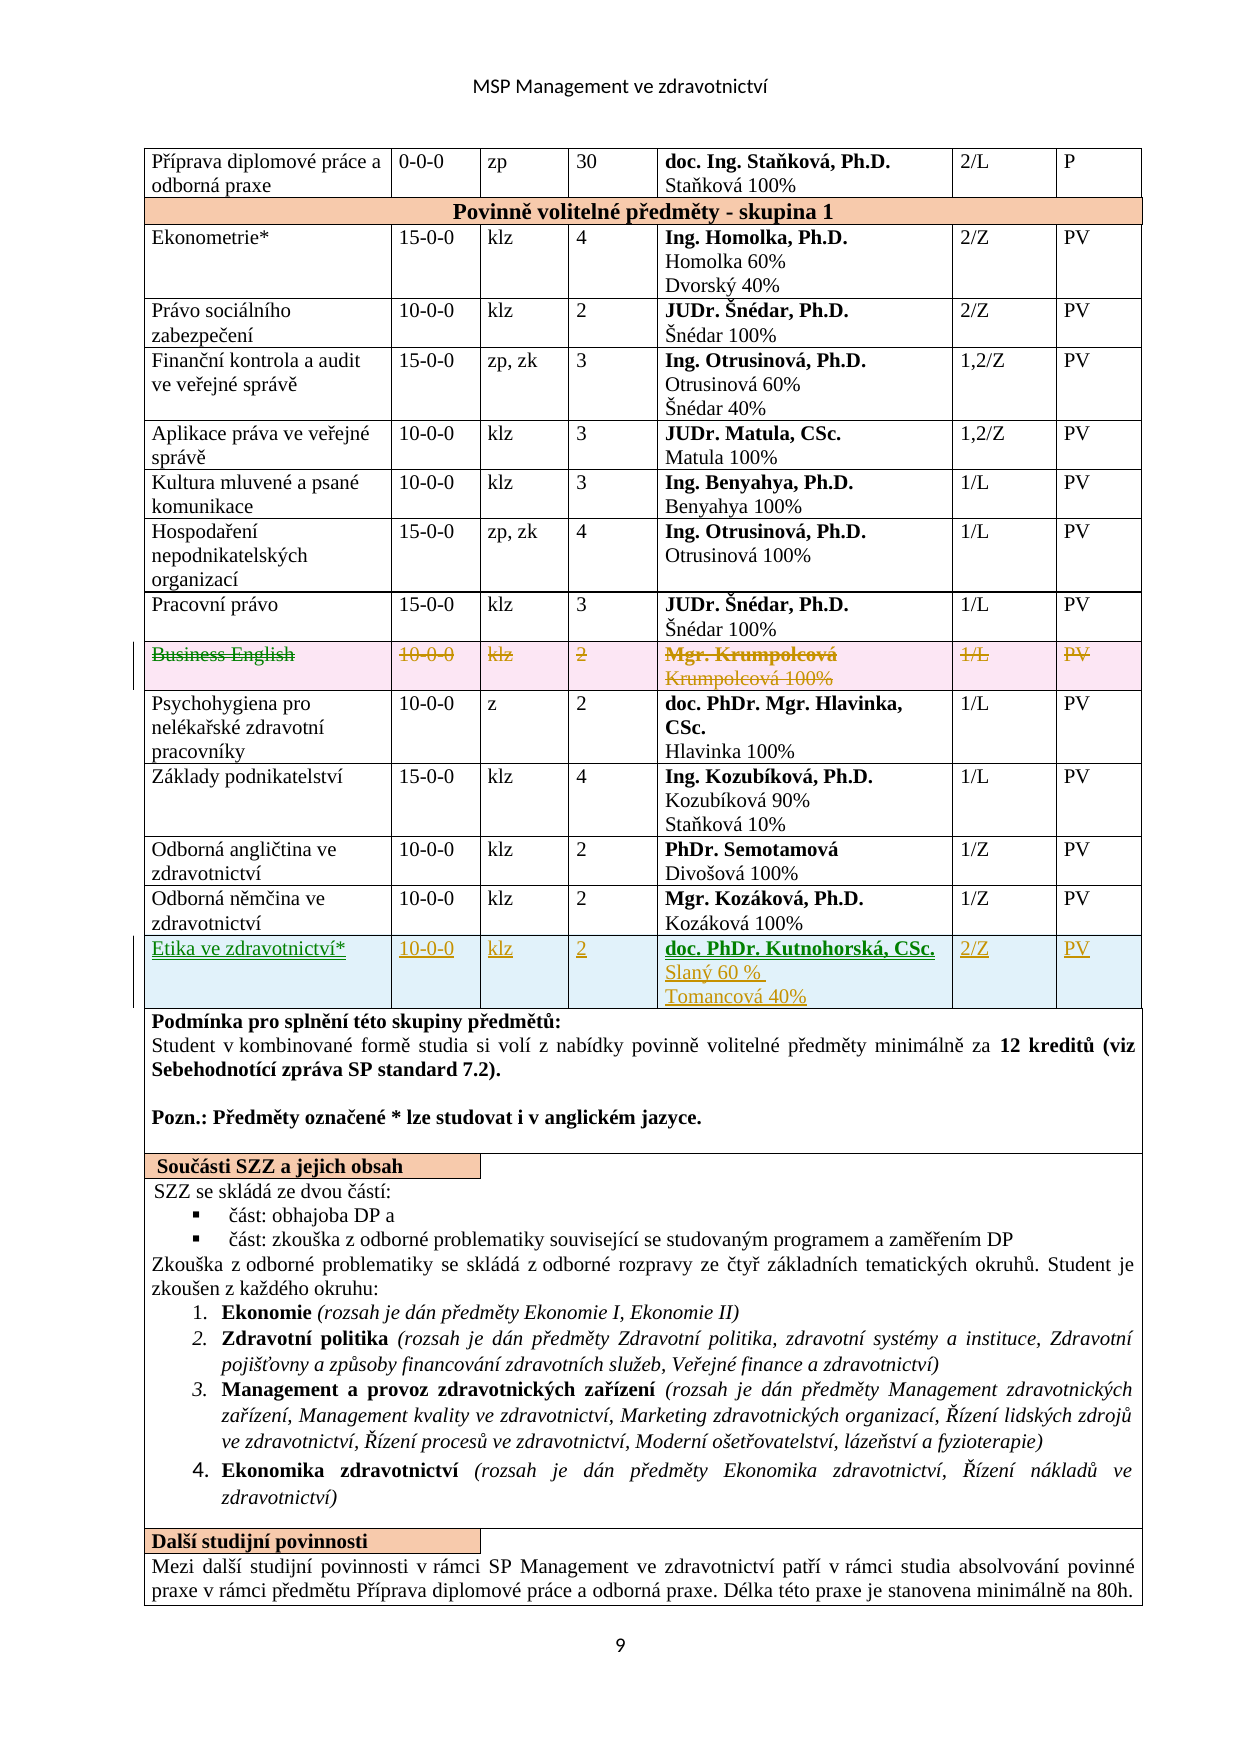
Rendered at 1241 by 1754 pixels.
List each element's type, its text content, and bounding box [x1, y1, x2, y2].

table_cell Ing. Otrusinová, Ph.D. Otrusinová 60% Šnédar 40% [658, 348, 952, 420]
table_cell Podmínka pro splnění této skupiny předmětů: Student v kombinované formě studia si volí z nabídky povinně volitelné předměty minimálně za 12 kreditů (viz Sebehodnotící zpráva SP standard 7.2). Pozn.: Předměty označené * lze studovat i v anglickém jazyce. [145, 1009, 1142, 1153]
table_cell 30 [569, 149, 657, 197]
table_cell 15-0-0 [392, 225, 480, 297]
table_cell 4 [569, 225, 657, 297]
table_cell Finanční kontrola a audit ve veřejné správě [145, 348, 391, 420]
table_cell Hospodaření nepodnikatelských organizací [145, 519, 391, 591]
table_cell 15-0-0 [392, 764, 480, 836]
table_cell 1,2/Z [953, 421, 1056, 469]
table_cell Základy podnikatelství [145, 764, 391, 836]
table_cell 1/L [953, 519, 1056, 591]
table_cell PV [1057, 837, 1141, 885]
table_cell klz [481, 837, 568, 885]
table_cell Povinně volitelné předměty - skupina 1 [145, 198, 1142, 224]
table_cell klz [481, 886, 568, 934]
table_cell 3 [569, 470, 657, 518]
table_cell [481, 1154, 1142, 1178]
table_cell zp, zk [481, 348, 568, 420]
table_cell Ing. Otrusinová, Ph.D. Otrusinová 100% [658, 519, 952, 591]
table_cell Psychohygiena pro nelékařské zdravotní pracovníky [145, 691, 391, 763]
table_cell PV [1057, 764, 1141, 836]
table_cell JUDr. Šnédar, Ph.D. Šnédar 100% [658, 593, 952, 641]
table_cell Ing. Benyahya, Ph.D. Benyahya 100% [658, 470, 952, 518]
table_cell 15-0-0 [392, 593, 480, 641]
table_cell 1/L [953, 593, 1056, 641]
table_cell JUDr. Šnédar, Ph.D. Šnédar 100% [658, 299, 952, 347]
table_cell 4 [569, 764, 657, 836]
table_cell 0-0-0 [392, 149, 480, 197]
table_cell zp, zk [481, 519, 568, 591]
table_cell 10-0-0 [392, 299, 480, 347]
table_cell 10-0-0 [392, 886, 480, 934]
table_cell 2/Z [953, 299, 1056, 347]
table_cell PV [1057, 421, 1141, 469]
table_cell Ekonometrie* [145, 225, 391, 297]
table_cell klz [481, 764, 568, 836]
table_cell 2 [569, 691, 657, 763]
table_cell PV [1057, 593, 1141, 641]
table_cell 1/Z [953, 886, 1056, 934]
table_cell Součásti SZZ a jejich obsah [145, 1154, 480, 1178]
table_cell PV [1057, 348, 1141, 420]
table_cell 2 [569, 886, 657, 934]
table_cell 1/Z [953, 837, 1056, 885]
table_cell 3 [569, 421, 657, 469]
table_cell 10-0-0 [392, 470, 480, 518]
table_cell z [481, 691, 568, 763]
table_cell SZZ se skládá ze dvou částí: část: obhajoba DP a část: zkouška z odborné problematiky související se studovaným programem a zaměřením DP Zkouška z odborné problematiky se skládá z odborné rozpravy ze čtyř základních tematických okruhů. Student je zkoušen z každého okruhu: Ekonomie (rozsah je dán předměty Ekonomie I, Ekonomie II) Zdravotní politika (rozsah je dán předměty Zdravotní politika, zdravotní systémy a instituce, Zdravotní pojišťovny a způsoby financování zdravotních služeb, Veřejné finance a zdravotnictví) Management a provoz zdravotnických zařízení (rozsah je dán předměty Management zdravotnických zařízení, Management kvality ve zdravotnictví, Marketing zdravotnických organizací, Řízení lidských zdrojů ve zdravotnictví, Řízení procesů ve zdravotnictví, Moderní ošetřovatelství, lázeňství a fyzioterapie) Ekonomika zdravotnictví (rozsah je dán předměty Ekonomika zdravotnictví, Řízení nákladů ve zdravotnictví) [145, 1178, 1142, 1528]
table_cell Odborná angličtina ve zdravotnictví [145, 837, 391, 885]
table_cell 1/L [953, 470, 1056, 518]
table_cell 1/L [953, 691, 1056, 763]
table_cell doc. PhDr. Mgr. Hlavinka, CSc. Hlavinka 100% [658, 691, 952, 763]
table_cell PV [1057, 691, 1141, 763]
table_cell 2/L [953, 149, 1056, 197]
table_cell zp [481, 149, 568, 197]
table_cell PV [1057, 470, 1141, 518]
table_cell Aplikace práva ve veřejné správě [145, 421, 391, 469]
table_cell 15-0-0 [392, 519, 480, 591]
table_cell PV [1057, 225, 1141, 297]
table_cell 10-0-0 [392, 691, 480, 763]
table_cell 1,2/Z [953, 348, 1056, 420]
table_cell klz [481, 593, 568, 641]
table_cell klz [481, 225, 568, 297]
table_cell Ing. Homolka, Ph.D. Homolka 60% Dvorský 40% [658, 225, 952, 297]
table_cell Příprava diplomové práce a odborná praxe [145, 149, 391, 197]
table_cell Právo sociálního zabezpečení [145, 299, 391, 347]
table_cell 2/Z [953, 225, 1056, 297]
table_cell Pracovní právo [145, 593, 391, 641]
table_cell P [1057, 149, 1141, 197]
table_cell 2 [569, 837, 657, 885]
table_cell 10-0-0 [392, 421, 480, 469]
table_cell 3 [569, 348, 657, 420]
table_cell PV [1057, 519, 1141, 591]
table_cell 10-0-0 [392, 837, 480, 885]
table_cell 15-0-0 [392, 348, 480, 420]
table_cell PV [1057, 886, 1141, 934]
table_cell Mgr. Kozáková, Ph.D. Kozáková 100% [658, 886, 952, 934]
table_cell 1/L [953, 764, 1056, 836]
table_cell PhDr. Semotamová Divošová 100% [658, 837, 952, 885]
table_cell [481, 1529, 1142, 1553]
table_cell klz [481, 299, 568, 347]
table_cell PV [1057, 299, 1141, 347]
table_cell Kultura mluvené a psané komunikace [145, 470, 391, 518]
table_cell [658, 149, 952, 197]
table_cell 3 [569, 593, 657, 641]
table_cell Odborná němčina ve zdravotnictví [145, 886, 391, 934]
table_cell klz [481, 470, 568, 518]
table_cell Další studijní povinnosti [145, 1529, 480, 1553]
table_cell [145, 1553, 1142, 1605]
table_cell klz [481, 421, 568, 469]
table_cell Ing. Kozubíková, Ph.D. Kozubíková 90% Staňková 10% [658, 764, 952, 836]
table_cell 4 [569, 519, 657, 591]
table_cell 2 [569, 299, 657, 347]
table_cell JUDr. Matula, CSc. Matula 100% [658, 421, 952, 469]
